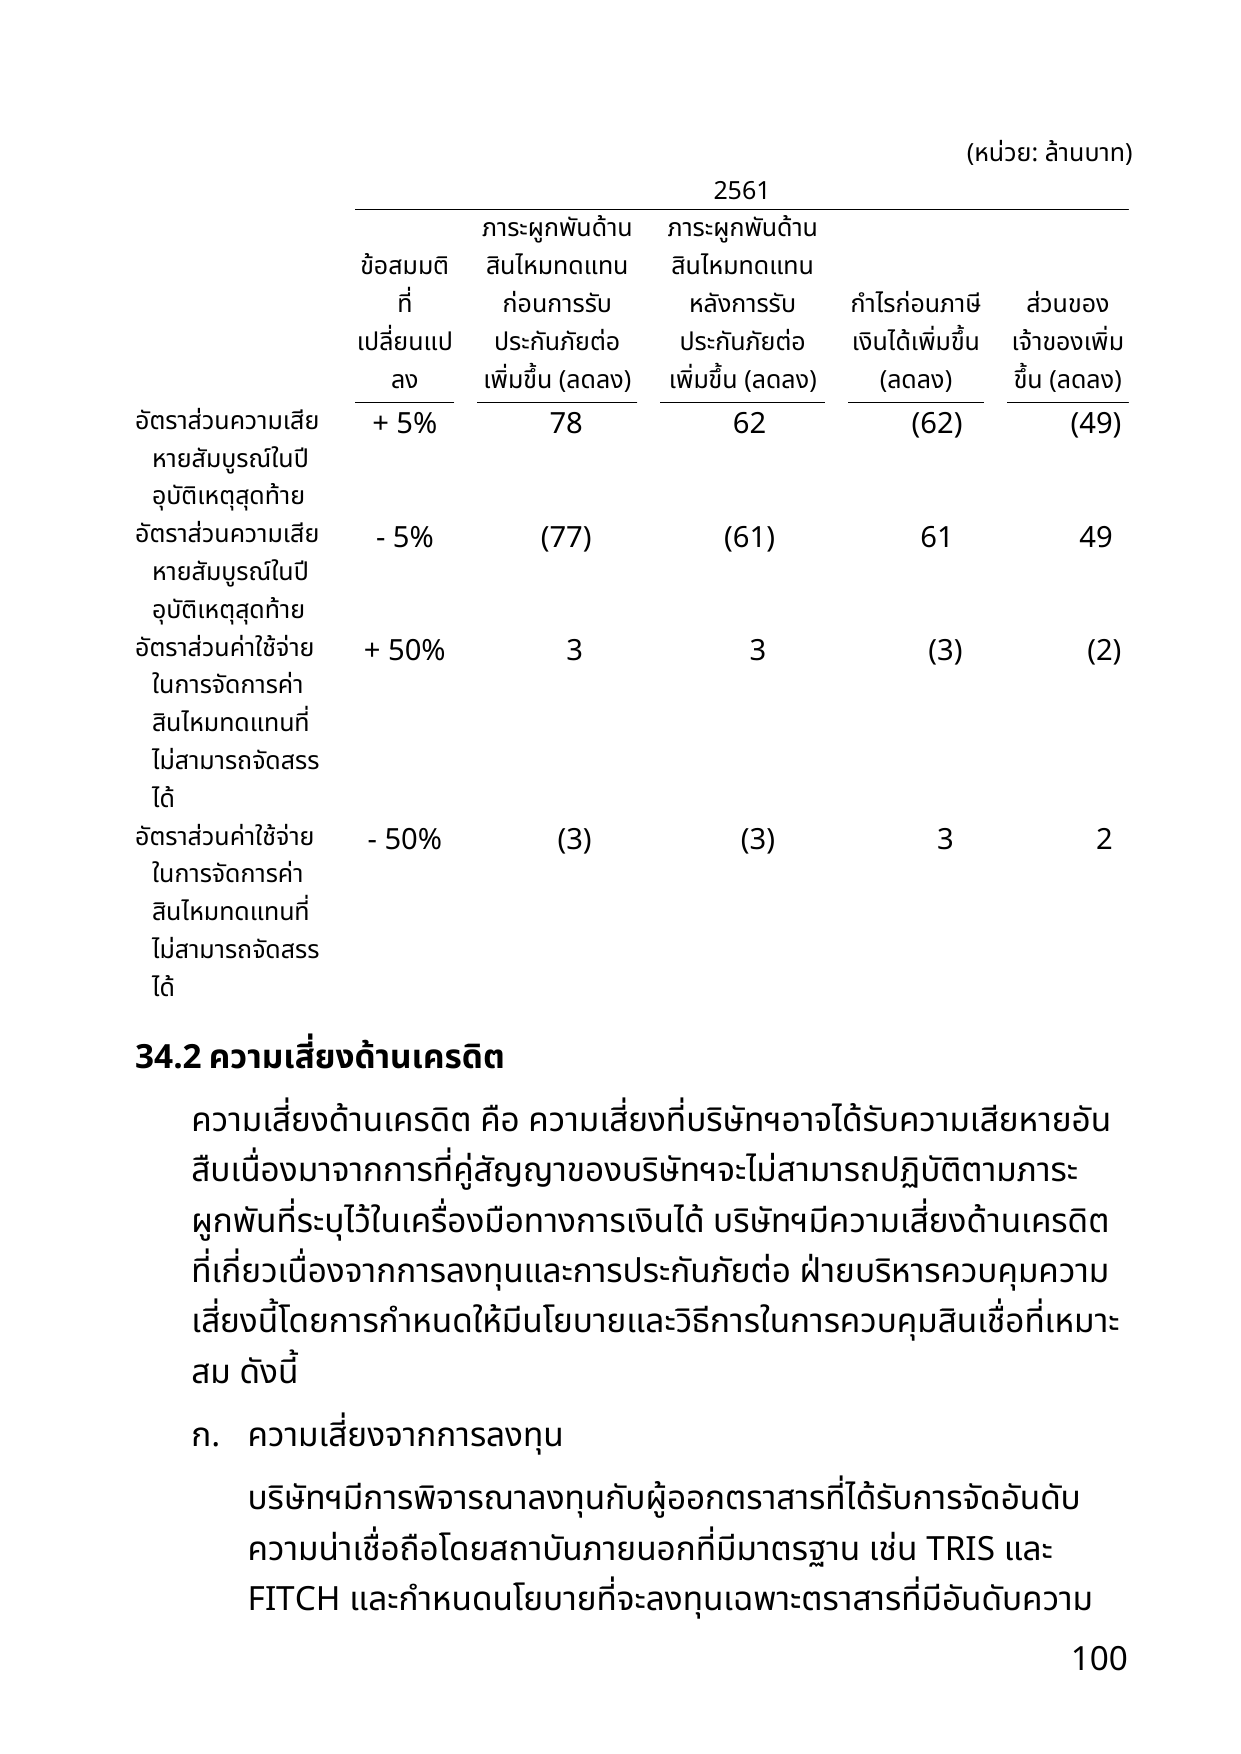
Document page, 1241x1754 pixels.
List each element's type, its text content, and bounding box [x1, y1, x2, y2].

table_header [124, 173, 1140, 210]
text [247, 1474, 1123, 1626]
text (หน่วย: ล้านบาท) [135, 135, 1132, 173]
text 34.2 ความเสี่ยงด้านเครดิต [135, 1033, 1123, 1083]
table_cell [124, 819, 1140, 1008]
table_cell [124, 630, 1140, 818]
text ความเสี่ยงด้านเครดิต คือ ความเสี่ยงที่บริษัทฯอาจได้รับความเสียหายอันสืบเนื่องมาจากการที่คู่สัญญาของบริษัทฯจะไม่สามารถปฏิบัติตามภาระผูกพันที่ระบุไว้ในเครื่องมือทางการเงินได้ บริษัทฯมีความเสี่ยงด้านเครดิตที่เกี่ยวเนื่องจากการลงทุนและการประกันภัยต่อ ฝ่ายบริหารควบคุมความเสี่ยงนี้โดยการกำหนดให้มีนโยบายและวิธีการในการควบคุมสินเชื่อที่เหมาะสม ดังนี้ [191, 1096, 1123, 1398]
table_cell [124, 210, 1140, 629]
text ก. ความเสี่ยงจากการลงทุน [191, 1411, 1128, 1461]
